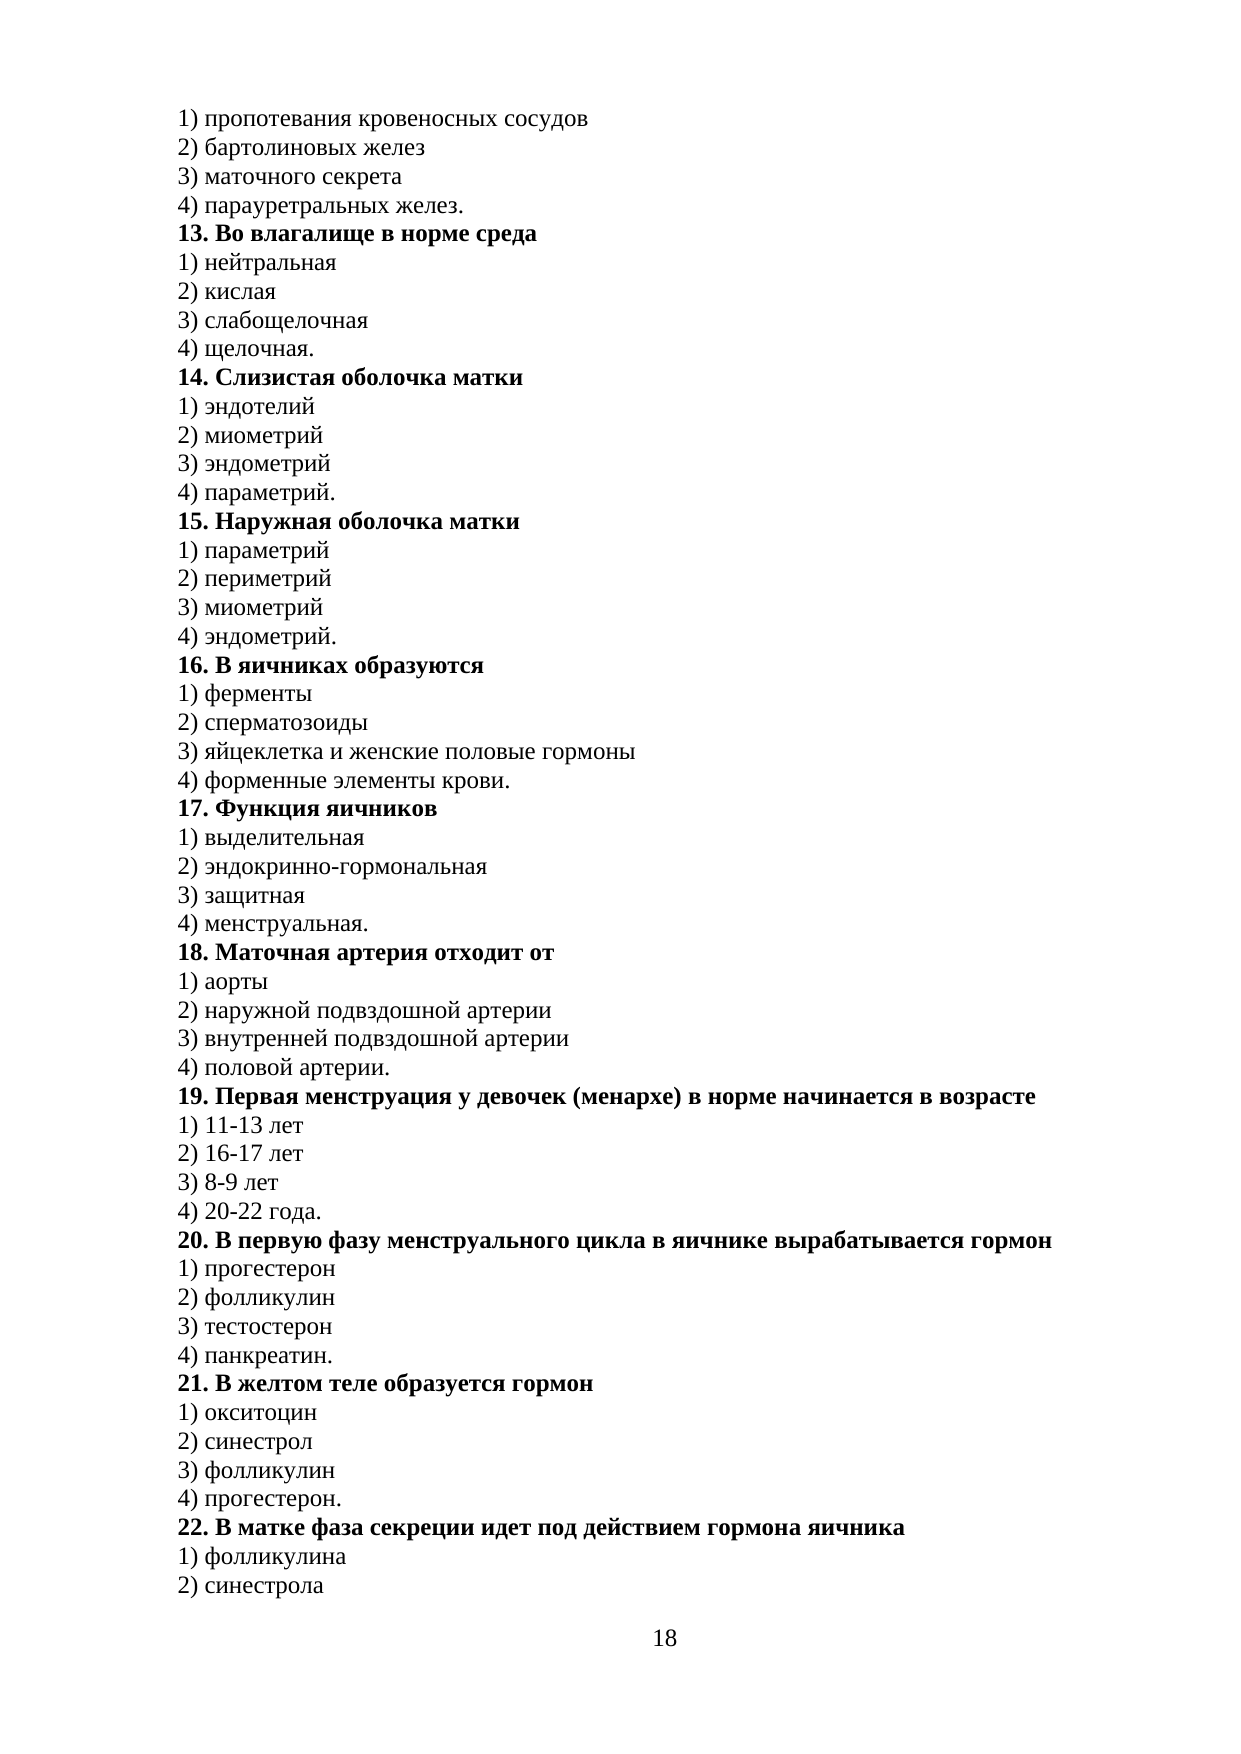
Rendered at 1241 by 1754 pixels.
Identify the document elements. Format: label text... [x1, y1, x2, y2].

text 4) менструальная. [177, 908, 1152, 937]
text 1) ферменты [177, 678, 1152, 707]
text 3) миометрий [177, 592, 1152, 621]
text 3) слабощелочная [177, 305, 1152, 333]
text 17. Функция яичников [177, 793, 1152, 822]
text 1) фолликулина [177, 1541, 1152, 1570]
text 3) тестостерон [177, 1311, 1152, 1340]
text 2) фолликулин [177, 1282, 1152, 1311]
text 1) 11-13 лет [177, 1110, 1152, 1138]
text 4) форменные элементы крови. [177, 765, 1152, 793]
text 1) прогестерон [177, 1253, 1152, 1282]
text 20. В первую фазу менструального цикла в яичнике вырабатывается гормон [177, 1225, 1152, 1253]
text 2) синестрола [177, 1570, 1152, 1598]
text 14. Слизистая оболочка матки [177, 362, 1152, 391]
text 4) щелочная. [177, 333, 1152, 362]
text 22. В матке фаза секреции идет под действием гормона яичника [177, 1512, 1152, 1541]
text 4) половой артерии. [177, 1052, 1152, 1081]
text 1) пропотевания кровеносных сосудов [177, 103, 1152, 132]
text 1) выделительная [177, 822, 1152, 851]
text 1) нейтральная [177, 247, 1152, 276]
text 4) эндометрий. [177, 621, 1152, 650]
text 18. Маточная артерия отходит от [177, 937, 1152, 966]
text 3) яйцеклетка и женские половые гормоны [177, 736, 1152, 765]
text 3) внутренней подвздошной артерии [177, 1023, 1152, 1052]
text 2) эндокринно-гормональная [177, 851, 1152, 880]
text 3) фолликулин [177, 1455, 1152, 1483]
text 16. В яичниках образуются [177, 650, 1152, 678]
text 2) бартолиновых желез [177, 132, 1152, 161]
text 13. Во влагалище в норме среда [177, 218, 1152, 247]
text 2) кислая [177, 276, 1152, 305]
text 15. Наружная оболочка матки [177, 506, 1152, 535]
text 4) прогестерон. [177, 1483, 1152, 1512]
text 3) 8-9 лет [177, 1167, 1152, 1196]
text 1) параметрий [177, 535, 1152, 563]
text 21. В желтом теле образуется гормон [177, 1368, 1152, 1397]
text 2) наружной подвздошной артерии [177, 995, 1152, 1023]
text 4) 20-22 года. [177, 1196, 1152, 1225]
text 4) панкреатин. [177, 1340, 1152, 1368]
text 2) периметрий [177, 563, 1152, 592]
text 1) эндотелий [177, 391, 1152, 420]
text 2) 16-17 лет [177, 1138, 1152, 1167]
text 4) параметрий. [177, 477, 1152, 506]
text 3) маточного секрета [177, 161, 1152, 190]
text 3) защитная [177, 880, 1152, 908]
text 2) миометрий [177, 420, 1152, 448]
text 2) сперматозоиды [177, 707, 1152, 736]
text 4) парауретральных желез. [177, 190, 1152, 218]
text 1) аорты [177, 966, 1152, 995]
text 2) синестрол [177, 1426, 1152, 1455]
text 3) эндометрий [177, 448, 1152, 477]
text 19. Первая менструация у девочек (менархе) в норме начинается в возрасте [177, 1081, 1152, 1110]
text 1) окситоцин [177, 1397, 1152, 1426]
